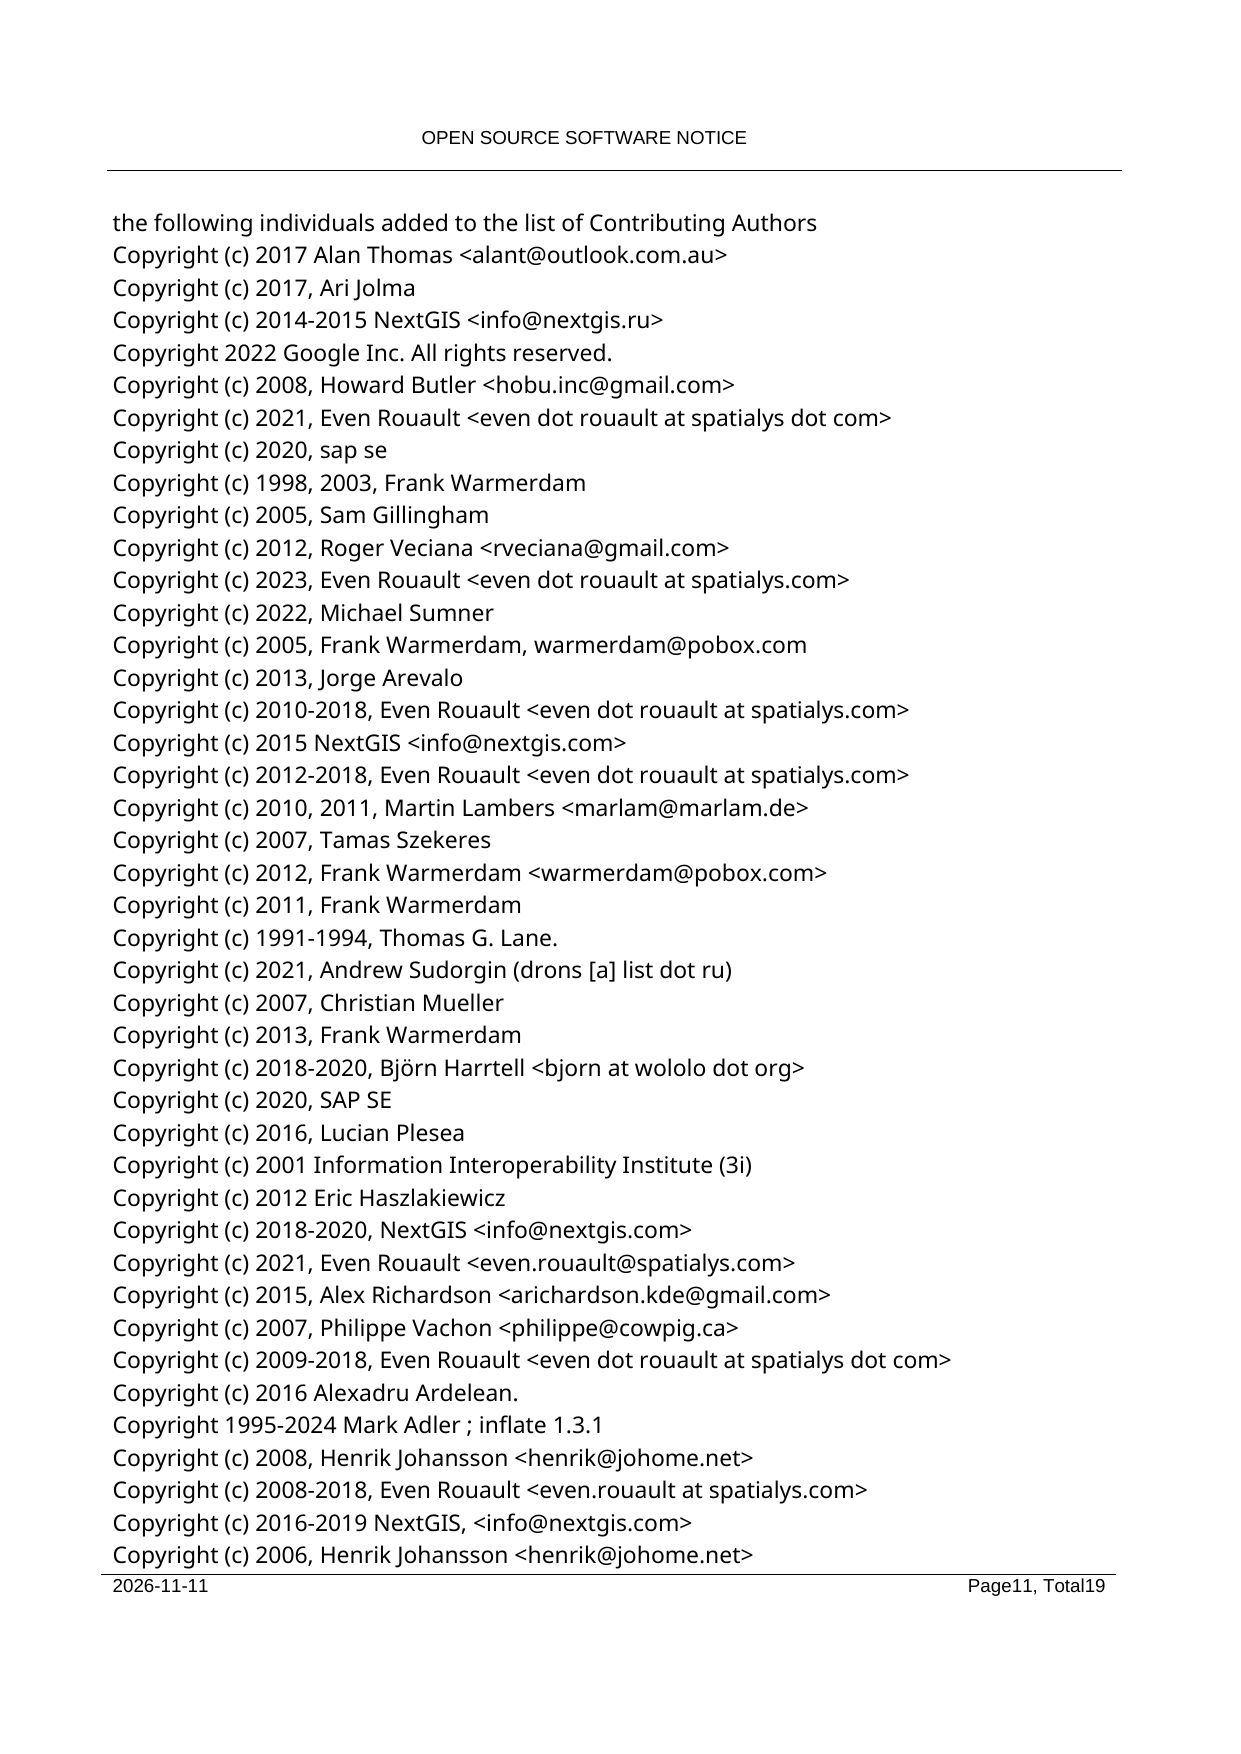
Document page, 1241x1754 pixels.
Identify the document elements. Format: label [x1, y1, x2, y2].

text [112, 206, 1128, 1571]
